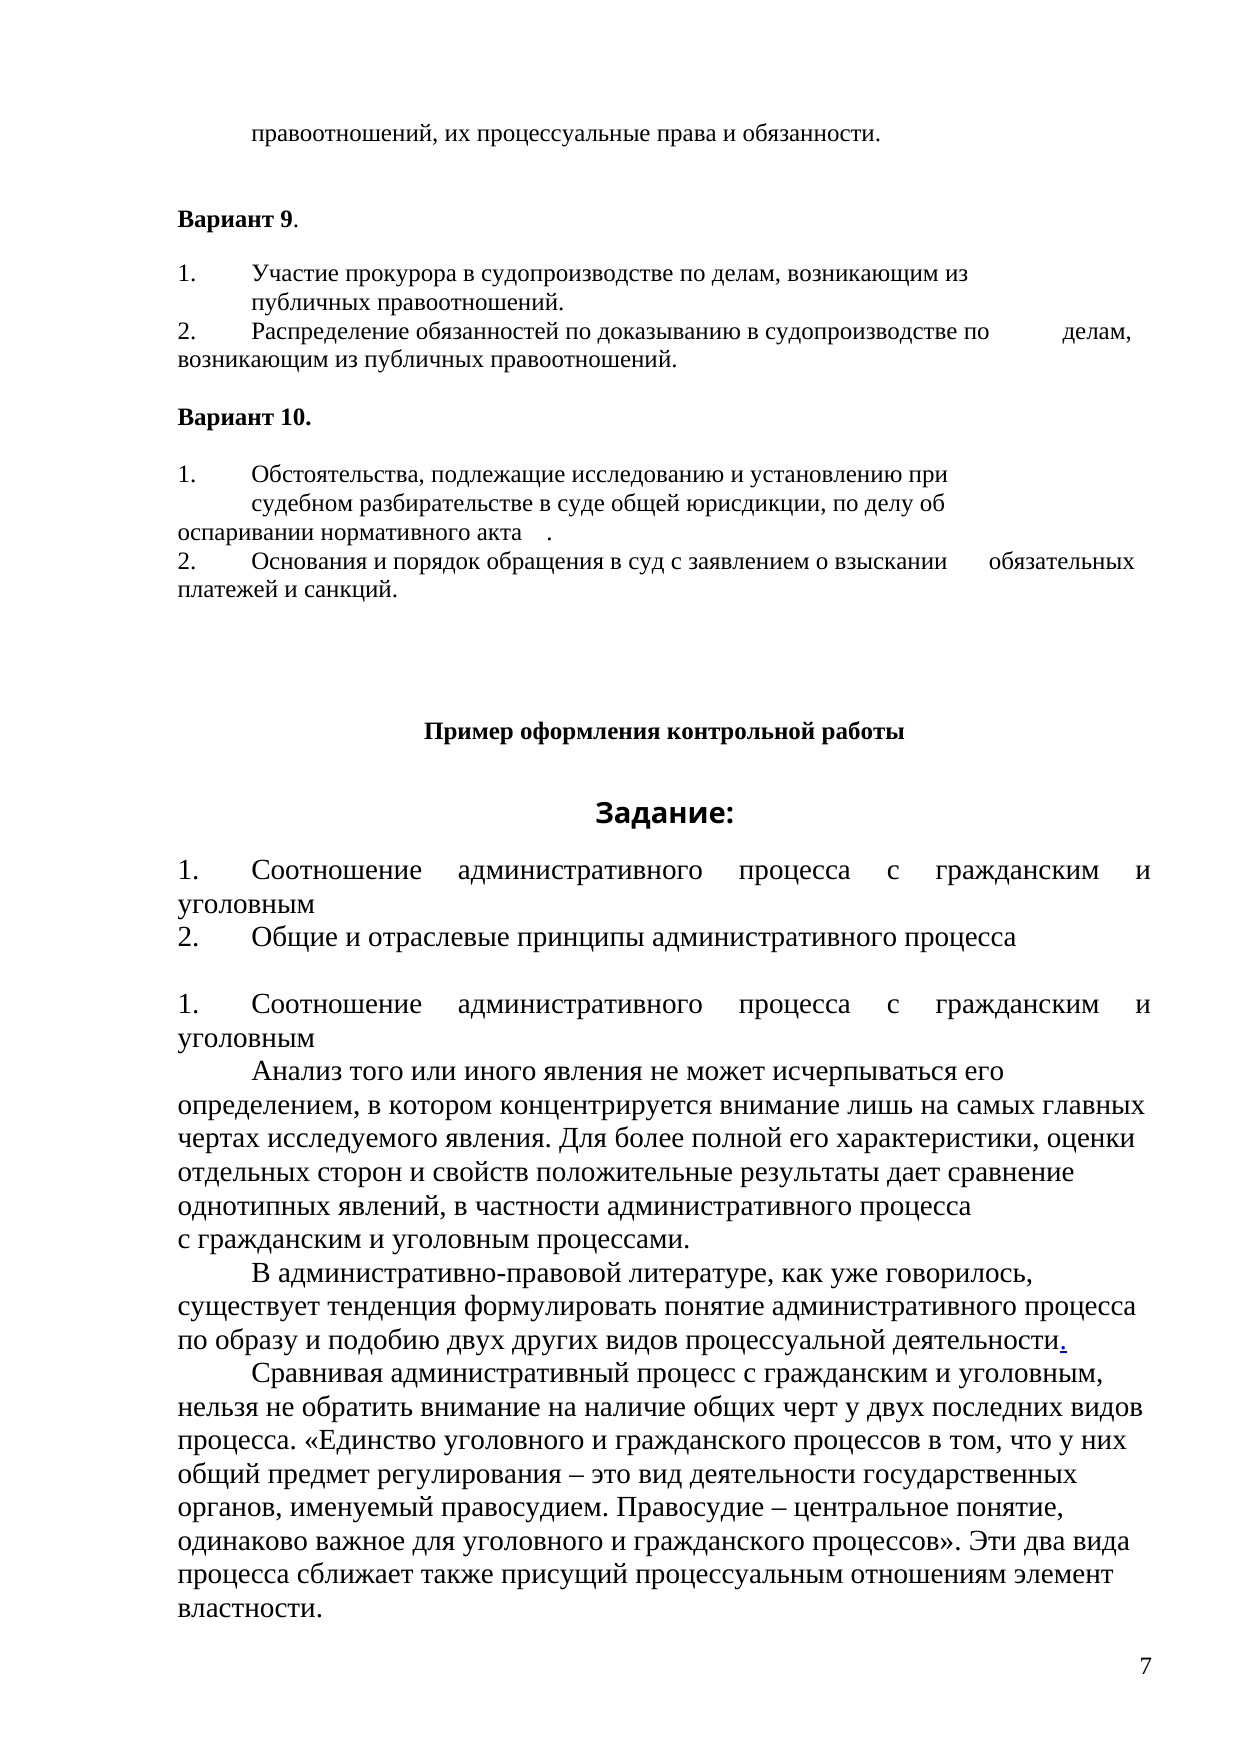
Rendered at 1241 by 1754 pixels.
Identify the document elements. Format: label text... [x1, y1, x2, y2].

text Вариант 10. [177, 402, 1152, 431]
text 2. Общие и отраслевые принципы административного процесса [177, 919, 1152, 953]
text 2. Основания и порядок обращения в суд с заявлением о взыскании обязательных платежей и санкций. [177, 546, 1152, 603]
text судебном разбирательстве в суде общей юрисдикции, по делу об [177, 488, 1152, 517]
text 1. Соотношение административного процесса с гражданским и уголовным [177, 852, 1152, 919]
text В административно-правовой литературе, как уже говорилось, существует тенденция формулировать понятие административного процесса по образу и подобию двух других видов процессуальной деятельности. [177, 1255, 1152, 1355]
text правоотношений, их процессуальные права и обязанности. [177, 118, 1152, 147]
text 2. Распределение обязанностей по доказыванию в судопроизводстве по делам, возникающим из публичных правоотношений. [177, 316, 1152, 373]
text 1. Участие прокурора в судопроизводстве по делам, возникающим из [177, 258, 1152, 287]
text Сравнивая административный процесс с гражданским и уголовным, нельзя не обратить внимание на наличие общих черт у двух последних видов процесса. «Единство уголовного и гражданского процессов в том, что у них общий предмет регулирования – это вид деятельности государственных органов, именуемый правосудием. Правосудие – центральное понятие, одинаково важное для уголовного и гражданского процессов». Эти два вида процесса сближает также присущий процессуальным отношениям элемент властности. [177, 1355, 1152, 1624]
text 1. Соотношение административного процесса с гражданским и уголовным [177, 986, 1152, 1053]
text 1. Обстоятельства, подлежащие исследованию и установлению при [177, 459, 1152, 488]
text Вариант 9. [177, 204, 1152, 233]
text Анализ того или иного явления не может исчерпываться его определением, в котором концентрируется внимание лишь на самых главных чертах исследуемого явления. Для более полной его характеристики, оценки отдельных сторон и свойств положительные результаты дает сравнение однотипных явлений, в частности административного процесса с гражданским и уголовным процессами. [177, 1053, 1152, 1255]
list Задание: [177, 793, 1152, 832]
text Пример оформления контрольной работы [177, 716, 1152, 745]
text публичных правоотношений. [177, 287, 1152, 316]
text оспаривании нормативного акта . [177, 517, 1152, 546]
